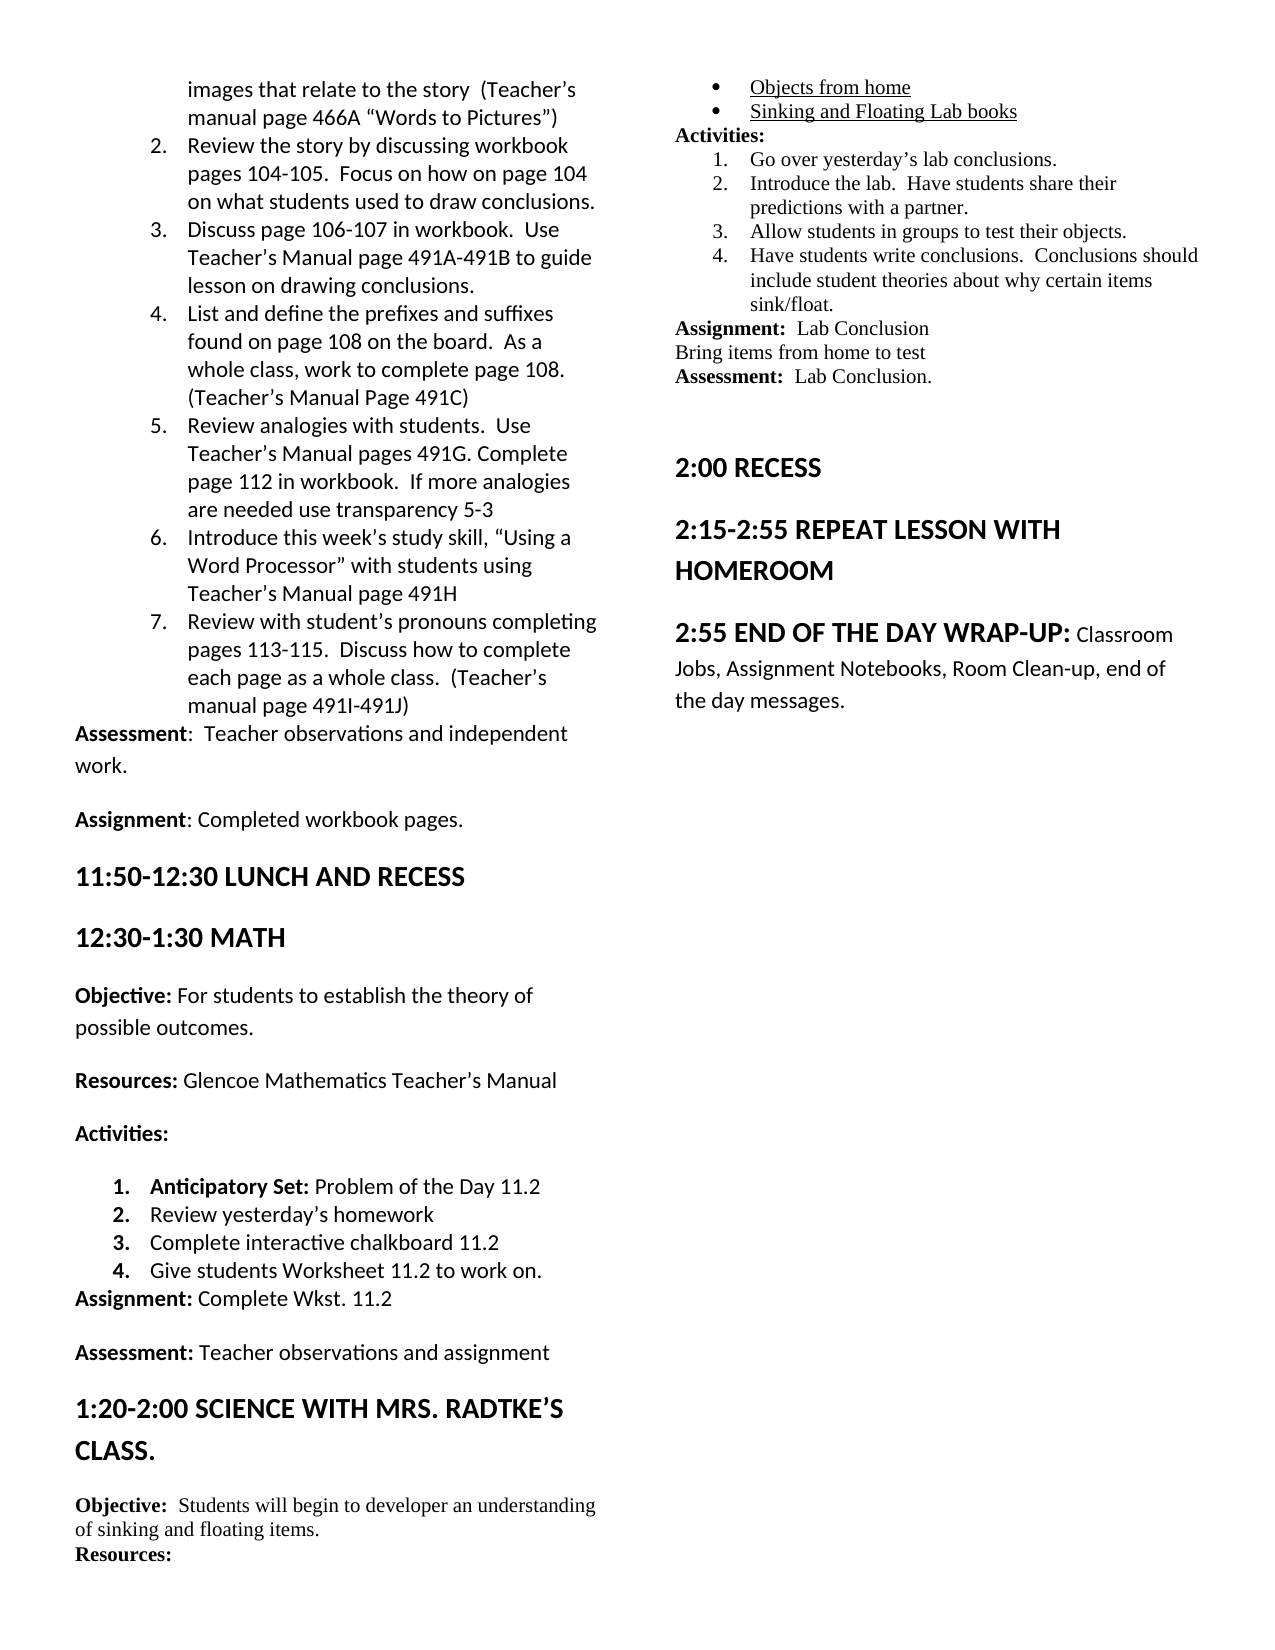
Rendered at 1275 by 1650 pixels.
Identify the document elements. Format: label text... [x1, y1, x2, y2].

list Have students write conclusions. Conclusions should include student theories about why certain items sink/float. [712, 243, 1200, 316]
text Assignment: Lab Conclusion [675, 316, 1200, 340]
text 12:30-1:30 Math [75, 919, 600, 955]
list Complete interactive chalkboard 11.2 [112, 1228, 600, 1257]
text Assessment: Teacher observations and independent work. [75, 719, 600, 780]
text 1:20-2:00 Science With Mrs. Radtke’s Class. [75, 1391, 600, 1467]
list List and define the prefixes and suffixes found on page 108 on the board. As a whole class, work to complete page 108. (Teacher’s Manual Page 491C) [150, 299, 600, 411]
list Give students Worksheet 11.2 to work on. [112, 1257, 600, 1284]
text Activities: [75, 1119, 600, 1147]
text 2:00 Recess [675, 449, 1200, 485]
list Sinking and Floating Lab books [712, 99, 1200, 123]
text Objective: For students to establish the theory of possible outcomes. [75, 981, 600, 1041]
list Review with student’s pronouns completing pages 113-115. Discuss how to complete each page as a whole class. (Teacher’s manual page 491I-491J) [150, 607, 600, 719]
list Review the story by discussing workbook pages 104-105. Focus on how on page 104 on what students used to draw conclusions. [150, 131, 600, 215]
text Bring items from home to test [675, 340, 1200, 364]
list Anticipatory Set: Problem of the Day 11.2 [112, 1172, 600, 1201]
text 11:50-12:30 Lunch and Recess [75, 858, 600, 893]
list Review yesterday’s homework [112, 1201, 600, 1228]
text Resources: [75, 1541, 600, 1566]
list Introduce the lab. Have students share their predictions with a partner. [712, 171, 1200, 219]
list Introduce this week’s study skill, “Using a Word Processor” with students using Teacher’s Manual page 491H [150, 523, 600, 607]
text 2:15-2:55 Repeat Lesson with homeroom [675, 511, 1200, 588]
text Assignment: Complete Wkst. 11.2 [75, 1284, 600, 1313]
text Resources: Glencoe Mathematics Teacher’s Manual [75, 1066, 600, 1094]
list Go over yesterday’s lab conclusions. [712, 147, 1200, 171]
list Discuss page 106-107 in workbook. Use Teacher’s Manual page 491A-491B to guide lesson on drawing conclusions. [150, 215, 600, 299]
list Objects from home [712, 75, 1200, 99]
text Assessment: Teacher observations and assignment [75, 1338, 600, 1366]
text 2:55 End of the Day Wrap-Up: Classroom Jobs, Assignment Notebooks, Room Clean-up, end of the day messages. [675, 614, 1200, 714]
list Review analogies with students. Use Teacher’s Manual pages 491G. Complete page 112 in workbook. If more analogies are needed use transparency 5-3 [150, 411, 600, 523]
text Objective: Students will begin to developer an understanding of sinking and floating items. [75, 1493, 600, 1541]
text Assessment: Lab Conclusion. [675, 364, 1200, 388]
text Assignment: Completed workbook pages. [75, 805, 600, 833]
list Allow students in groups to test their objects. [712, 219, 1200, 243]
text Activities: [675, 123, 1200, 147]
